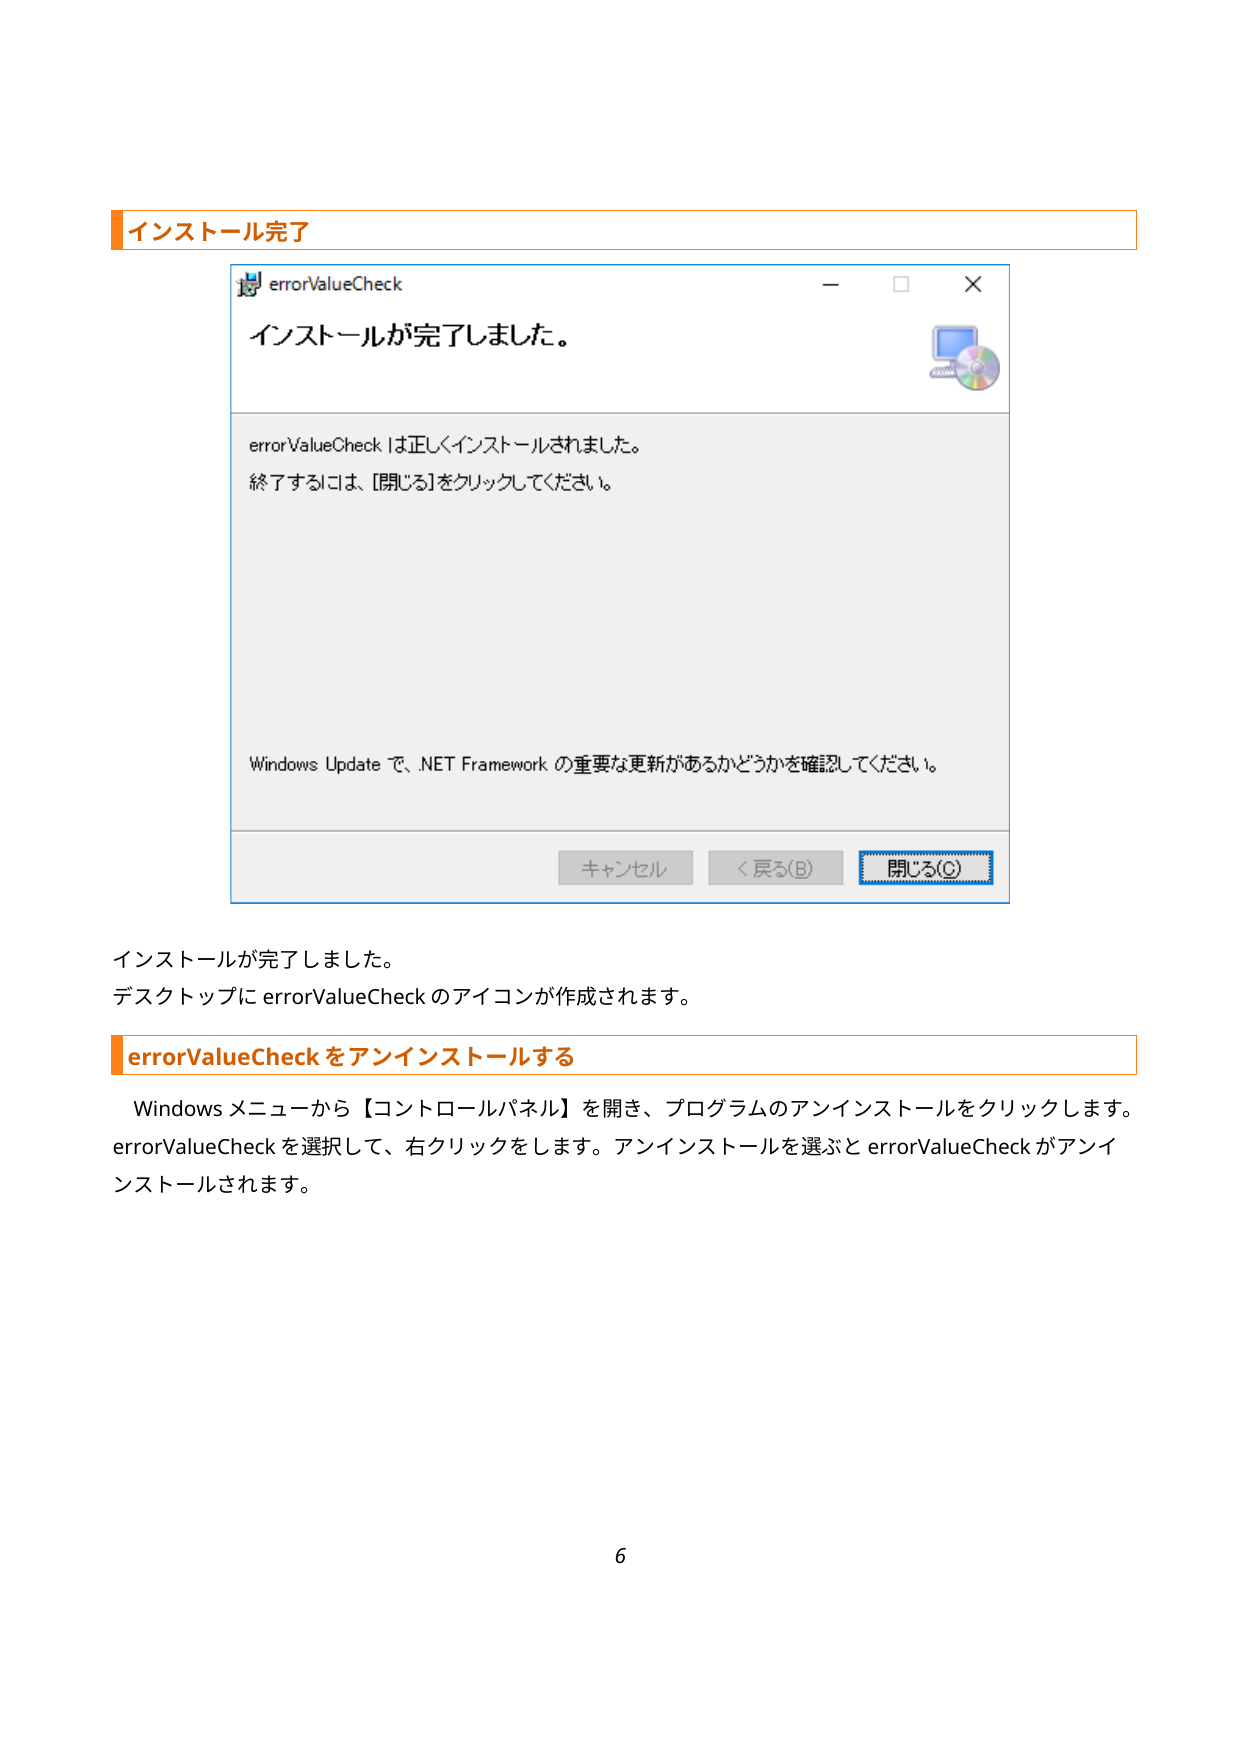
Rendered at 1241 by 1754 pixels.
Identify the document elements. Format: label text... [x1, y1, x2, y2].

text errorValueCheckを選択して、右クリックをします。アンインストールを選ぶとerrorValueCheckがアンインストールされます。 [112, 1127, 1128, 1202]
picture [230, 264, 1010, 904]
text デスクトップにerrorValueCheckのアイコンが作成されます。 [112, 977, 1128, 1014]
subtitle errorValueCheckをアンインストールする [123, 1036, 1136, 1074]
text Windowsメニューから【コントロールパネル】を開き、プログラムのアンインストールをクリックします。 [112, 1089, 1128, 1127]
text インストールが完了しました。 [112, 939, 1128, 977]
subtitle インストール完了 [123, 211, 1136, 249]
